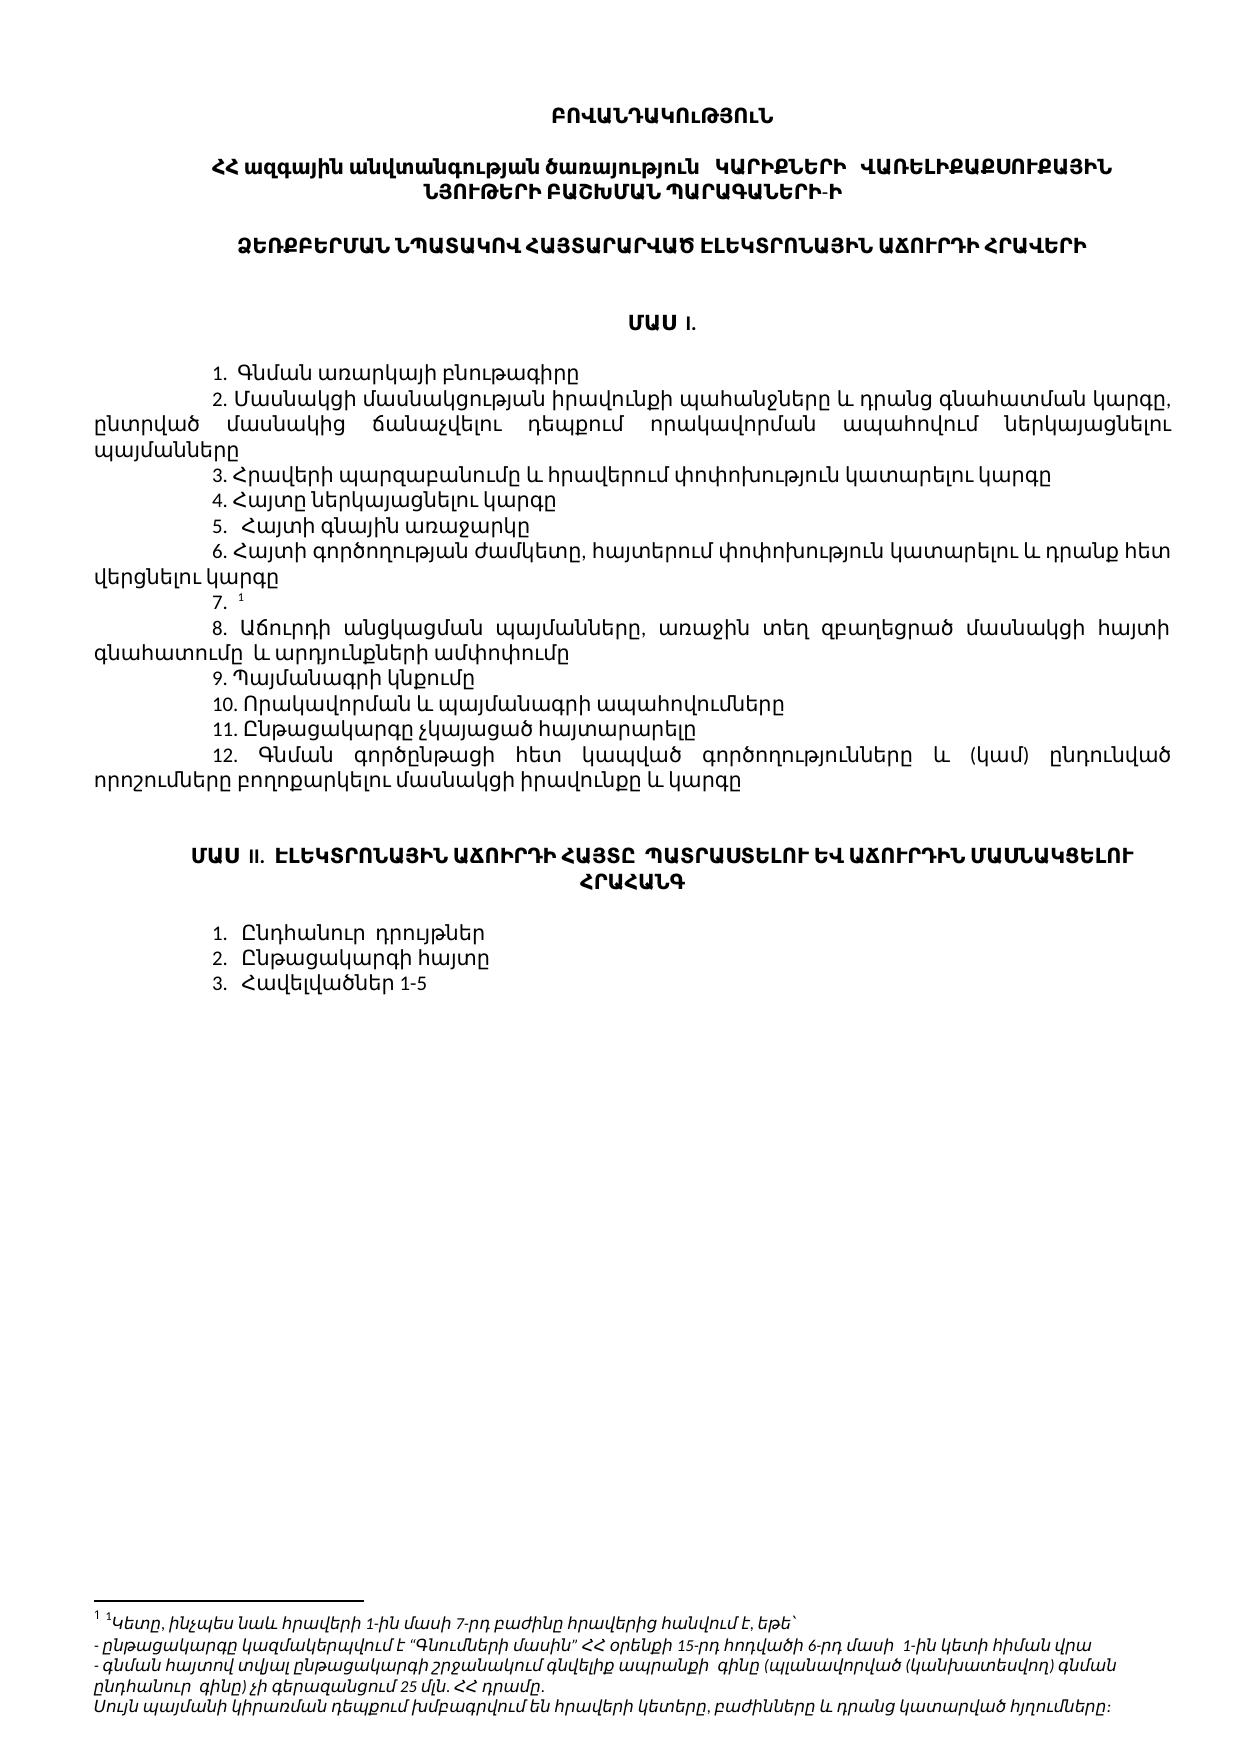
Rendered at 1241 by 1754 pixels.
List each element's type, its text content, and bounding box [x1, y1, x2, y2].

text 1. Ընդհանուր դրույթներ [94, 920, 1171, 945]
text 5. Հայտի գնային առաջարկը [94, 513, 1171, 538]
text 3. Հրավերի պարզաբանումը և հրավերում փոփոխություն կատարելու կարգը [94, 462, 1171, 488]
text 1. Գնման առարկայի բնութագիրը [94, 361, 1171, 386]
text 3. Հավելվածներ 1-5 [94, 971, 1171, 996]
text 9. Պայմանագրի կնքումը [94, 666, 1171, 691]
text 10. Որակավորման և պայմանագրի ապահովումները [94, 691, 1171, 716]
text 6. Հայտի գործողության ժամկետը, հայտերում փոփոխություն կատարելու և դրանք հետ վերցնելու կարգը [94, 538, 1171, 589]
text 2. Ընթացակարգի հայտը [94, 945, 1171, 971]
text 8. Աճուրդի անցկացման պայմանները, առաջին տեղ զբաղեցրած մասնակցի հայտի գնահատումը և արդյունքների ամփոփումը [94, 615, 1171, 666]
text 7. 1 [94, 589, 1171, 615]
text 2. Մասնակցի մասնակցության իրավունքի պահանջները և դրանց գնահատման կարգը, ընտրված մասնակից ճանաչվելու դեպքում որակավորման ապահովում ներկայացնելու պայմանները [94, 386, 1171, 462]
text ՁԵՌՔԲԵՐՄԱՆ ՆՊԱՏԱԿՈՎ ՀԱՅՏԱՐԱՐՎԱԾ ԷԼԵԿՏՐՈՆԱՅԻՆ ԱՃՈՒՐԴԻ ՀՐԱՎԵՐԻ [94, 233, 1171, 259]
text 4. Հայտը ներկայացնելու կարգը [94, 488, 1171, 513]
text ՀՀ ազգային անվտանգության ծառայություն ԿԱՐԻՔՆԵՐԻ ՎԱՌԵԼԻՔԱՔՍՈՒՔԱՅԻՆ ՆՅՈՒԹԵՐԻ ԲԱՇԽՄԱՆ ՊԱՐԱԳԱՆԵՐԻ-Ի [94, 154, 1171, 205]
text 12. Գնման գործընթացի հետ կապված գործողությունները և (կամ) ընդունված որոշումները բողոքարկելու մասնակցի իրավունքը և կարգը [94, 742, 1171, 793]
text ՄԱՍ II. ԷԼԵԿՏՐՈՆԱՅԻՆ ԱՃՈԻՐԴԻ ՀԱՅՏԸ ՊԱՏՐԱՍՏԵԼՈՒ ԵՎ ԱՃՈՒՐԴԻՆ ՄԱՍՆԱԿՑԵԼՈՒ ՀՐԱՀԱՆԳ [94, 843, 1171, 894]
text ՄԱՍ I. [94, 310, 1171, 335]
text ԲՈՎԱՆԴԱԿՈւԹՅՈւՆ [94, 103, 1171, 128]
text 11. Ընթացակարգը չկայացած հայտարարելը [94, 716, 1171, 742]
